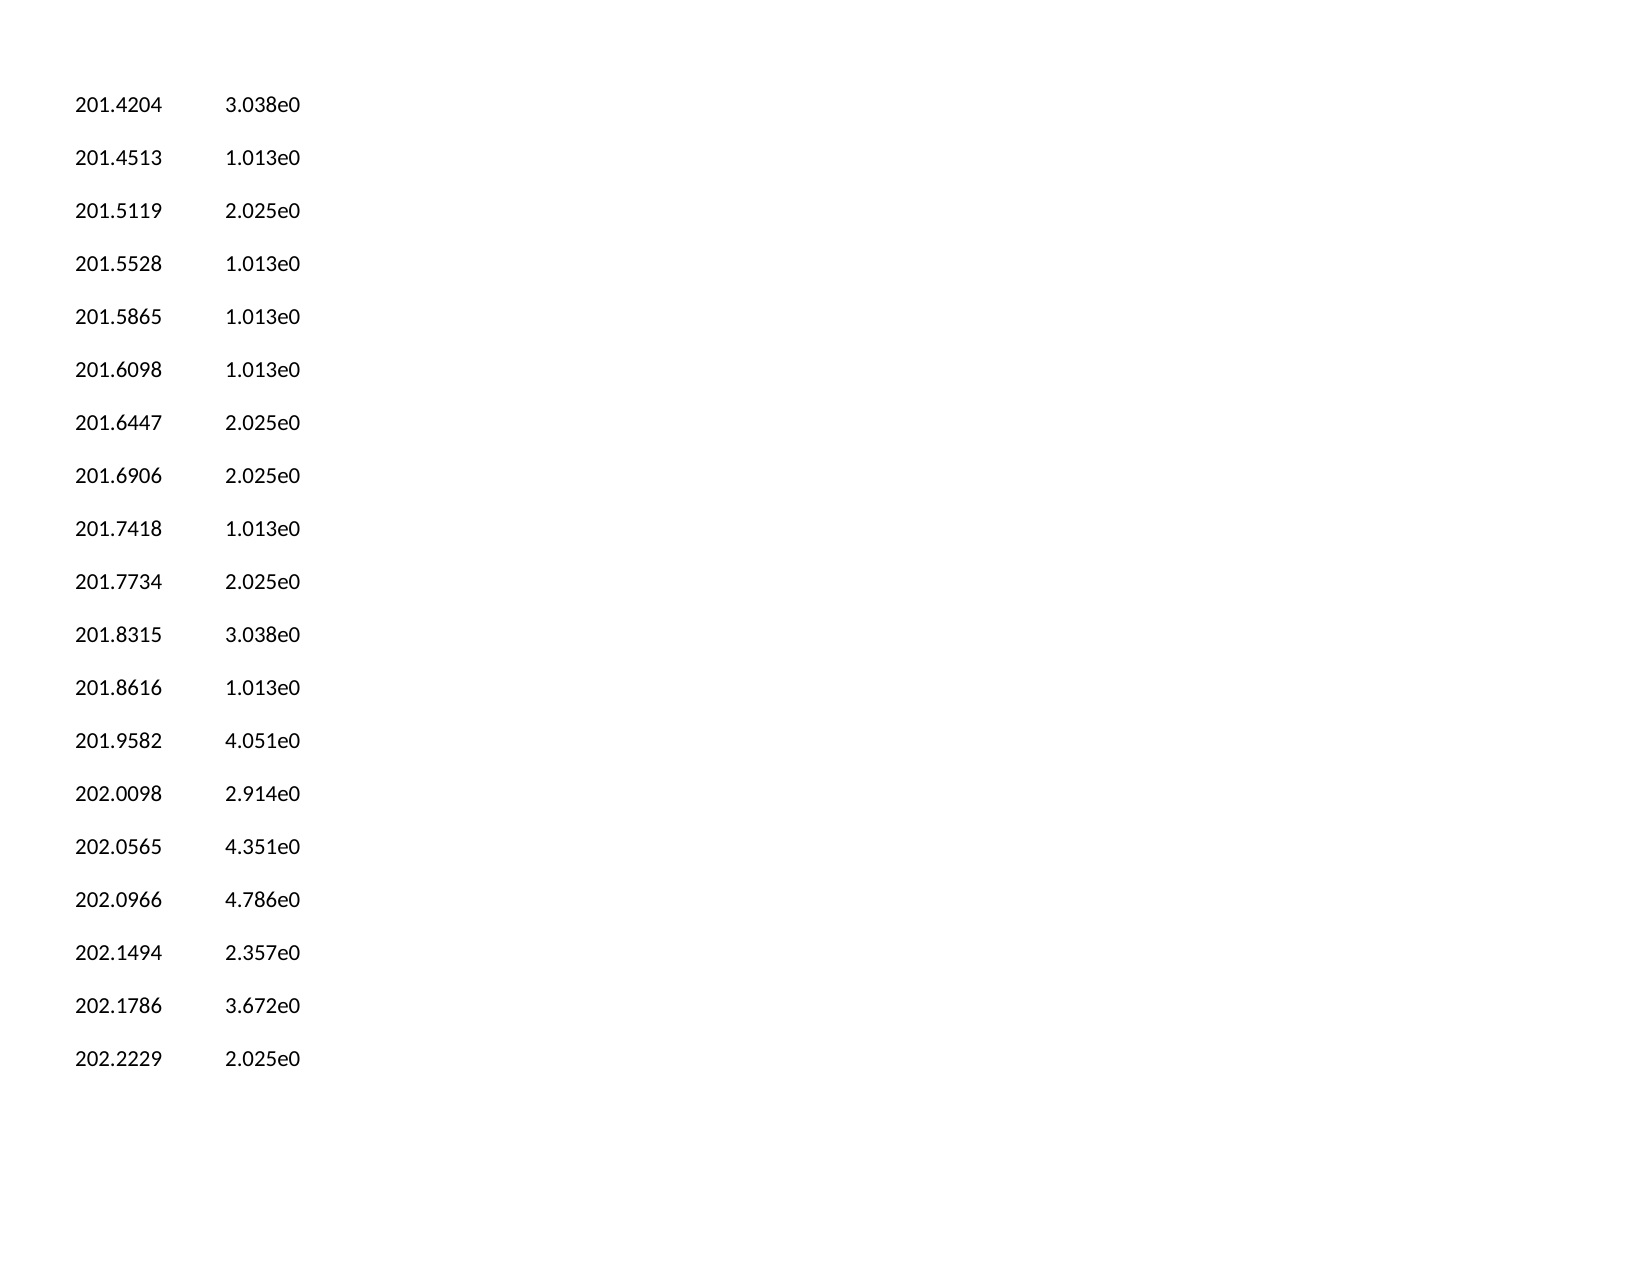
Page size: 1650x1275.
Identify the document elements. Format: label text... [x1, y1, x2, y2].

text 201.8616 1.013e0 [75, 673, 1563, 701]
text 201.6447 2.025e0 [75, 408, 1563, 436]
text 201.5119 2.025e0 [75, 196, 1563, 224]
text 201.9582 4.051e0 [75, 726, 1563, 754]
text 201.4204 3.038e0 [75, 90, 1563, 118]
text 201.5528 1.013e0 [75, 249, 1563, 277]
text 202.0565 4.351e0 [75, 832, 1563, 860]
text 201.6098 1.013e0 [75, 355, 1563, 383]
text 202.0966 4.786e0 [75, 885, 1563, 913]
text 201.8315 3.038e0 [75, 620, 1563, 648]
text 202.1786 3.672e0 [75, 991, 1563, 1019]
text 202.0098 2.914e0 [75, 779, 1563, 807]
text 201.6906 2.025e0 [75, 461, 1563, 489]
text 201.7734 2.025e0 [75, 567, 1563, 595]
text 201.4513 1.013e0 [75, 143, 1563, 171]
text 202.1494 2.357e0 [75, 938, 1563, 966]
text 201.5865 1.013e0 [75, 302, 1563, 330]
text 201.7418 1.013e0 [75, 514, 1563, 542]
text 202.2229 2.025e0 [75, 1044, 1563, 1072]
